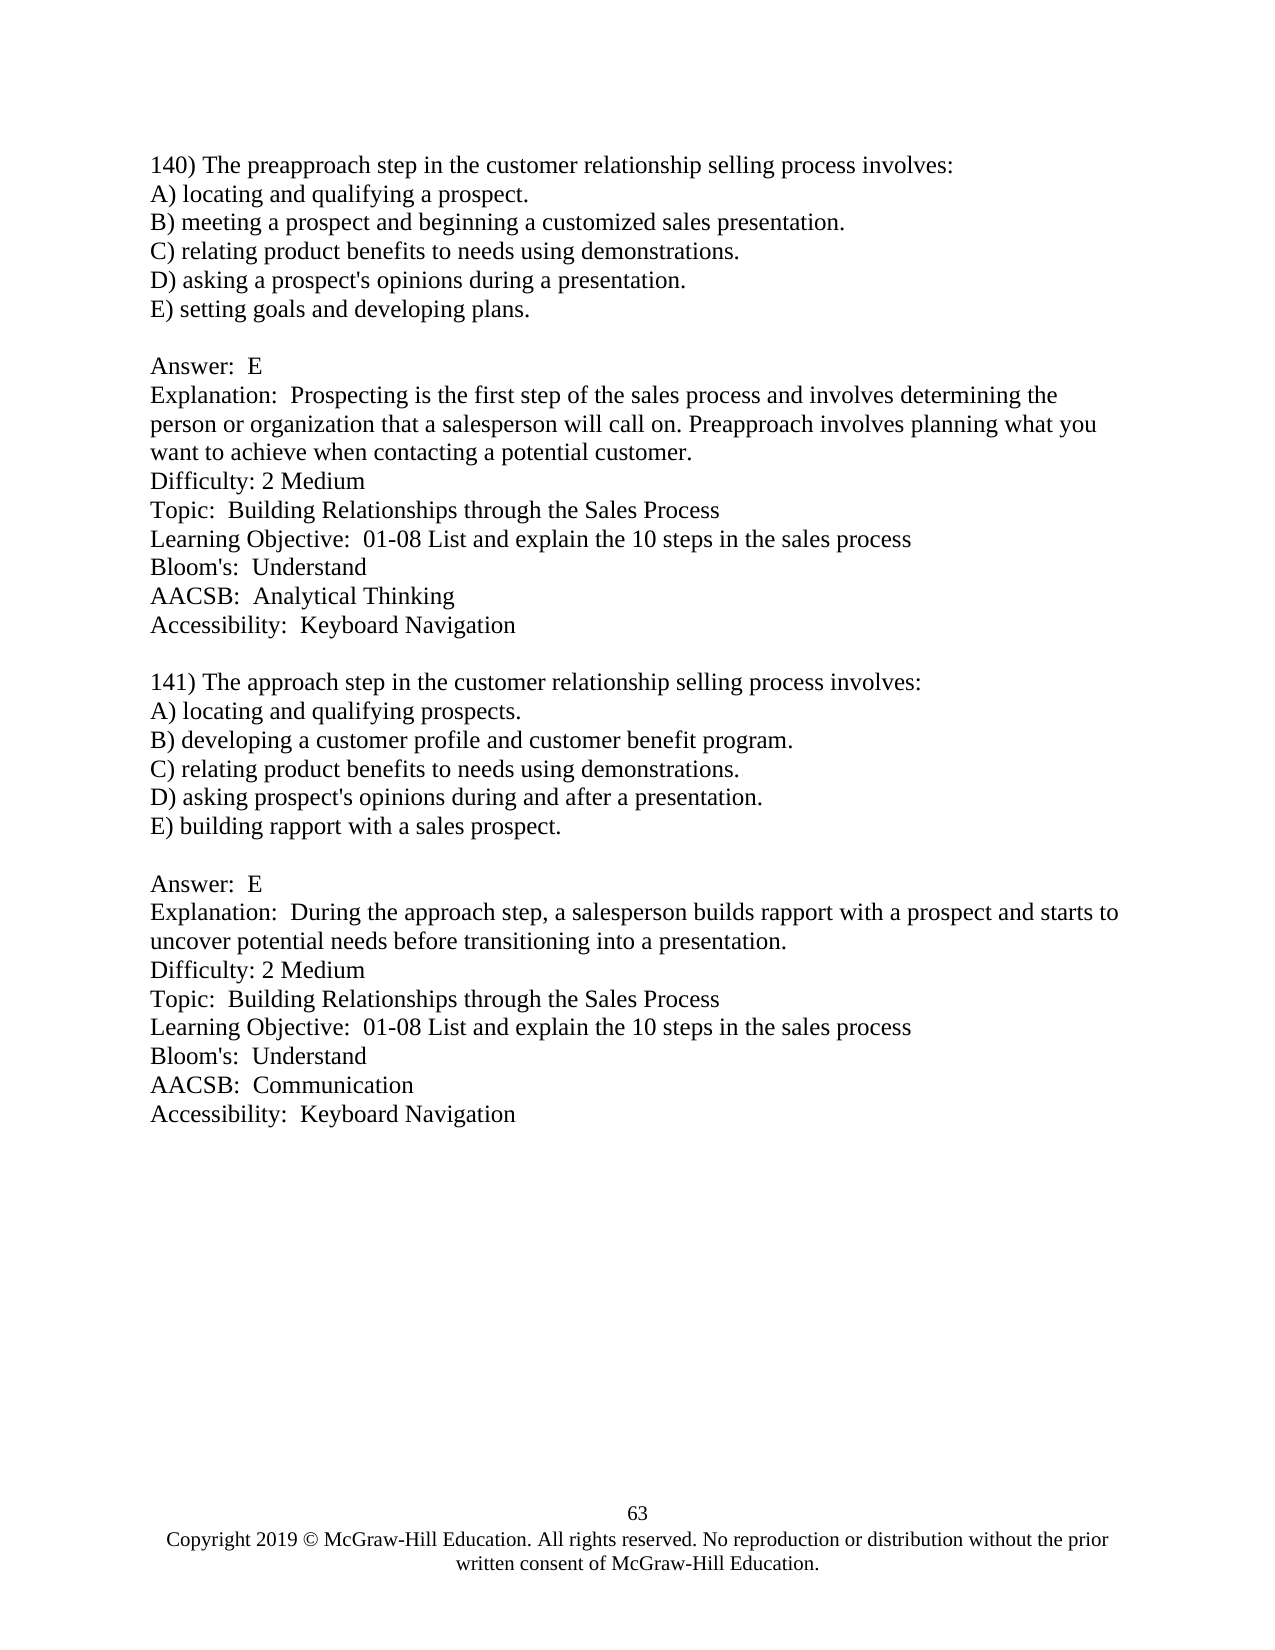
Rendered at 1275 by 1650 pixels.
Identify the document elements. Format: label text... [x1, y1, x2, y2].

text Learning Objective: 01-08 List and explain the 10 steps in the sales process [150, 1012, 1125, 1041]
text D) asking prospect's opinions during and after a presentation. [150, 782, 1125, 811]
text A) locating and qualifying prospects. [150, 696, 1125, 725]
text Bloom's: Understand [150, 552, 1125, 581]
text Explanation: During the approach step, a salesperson builds rapport with a prospect and starts to uncover potential needs before transitioning into a presentation. [150, 897, 1125, 955]
text 140) The preapproach step in the customer relationship selling process involves: [150, 150, 1125, 179]
text B) meeting a prospect and beginning a customized sales presentation. [150, 207, 1125, 236]
text Accessibility: Keyboard Navigation [150, 610, 1125, 639]
text E) setting goals and developing plans. [150, 294, 1125, 322]
text 141) The approach step in the customer relationship selling process involves: [150, 667, 1125, 696]
text Topic: Building Relationships through the Sales Process [150, 984, 1125, 1012]
text AACSB: Communication [150, 1070, 1125, 1099]
text Answer: E [150, 869, 1125, 897]
text Difficulty: 2 Medium [150, 955, 1125, 984]
text Topic: Building Relationships through the Sales Process [150, 495, 1125, 524]
text Explanation: Prospecting is the first step of the sales process and involves determining the person or organization that a salesperson will call on. Preapproach involves planning what you want to achieve when contacting a potential customer. [150, 380, 1125, 466]
text B) developing a customer profile and customer benefit program. [150, 725, 1125, 754]
text D) asking a prospect's opinions during a presentation. [150, 265, 1125, 294]
text C) relating product benefits to needs using demonstrations. [150, 236, 1125, 265]
text E) building rapport with a sales prospect. [150, 811, 1125, 840]
text Difficulty: 2 Medium [150, 466, 1125, 495]
text AACSB: Analytical Thinking [150, 581, 1125, 610]
text Accessibility: Keyboard Navigation [150, 1099, 1125, 1127]
text Bloom's: Understand [150, 1041, 1125, 1070]
text Learning Objective: 01-08 List and explain the 10 steps in the sales process [150, 524, 1125, 552]
text A) locating and qualifying a prospect. [150, 179, 1125, 207]
text Answer: E [150, 351, 1125, 380]
text C) relating product benefits to needs using demonstrations. [150, 754, 1125, 782]
